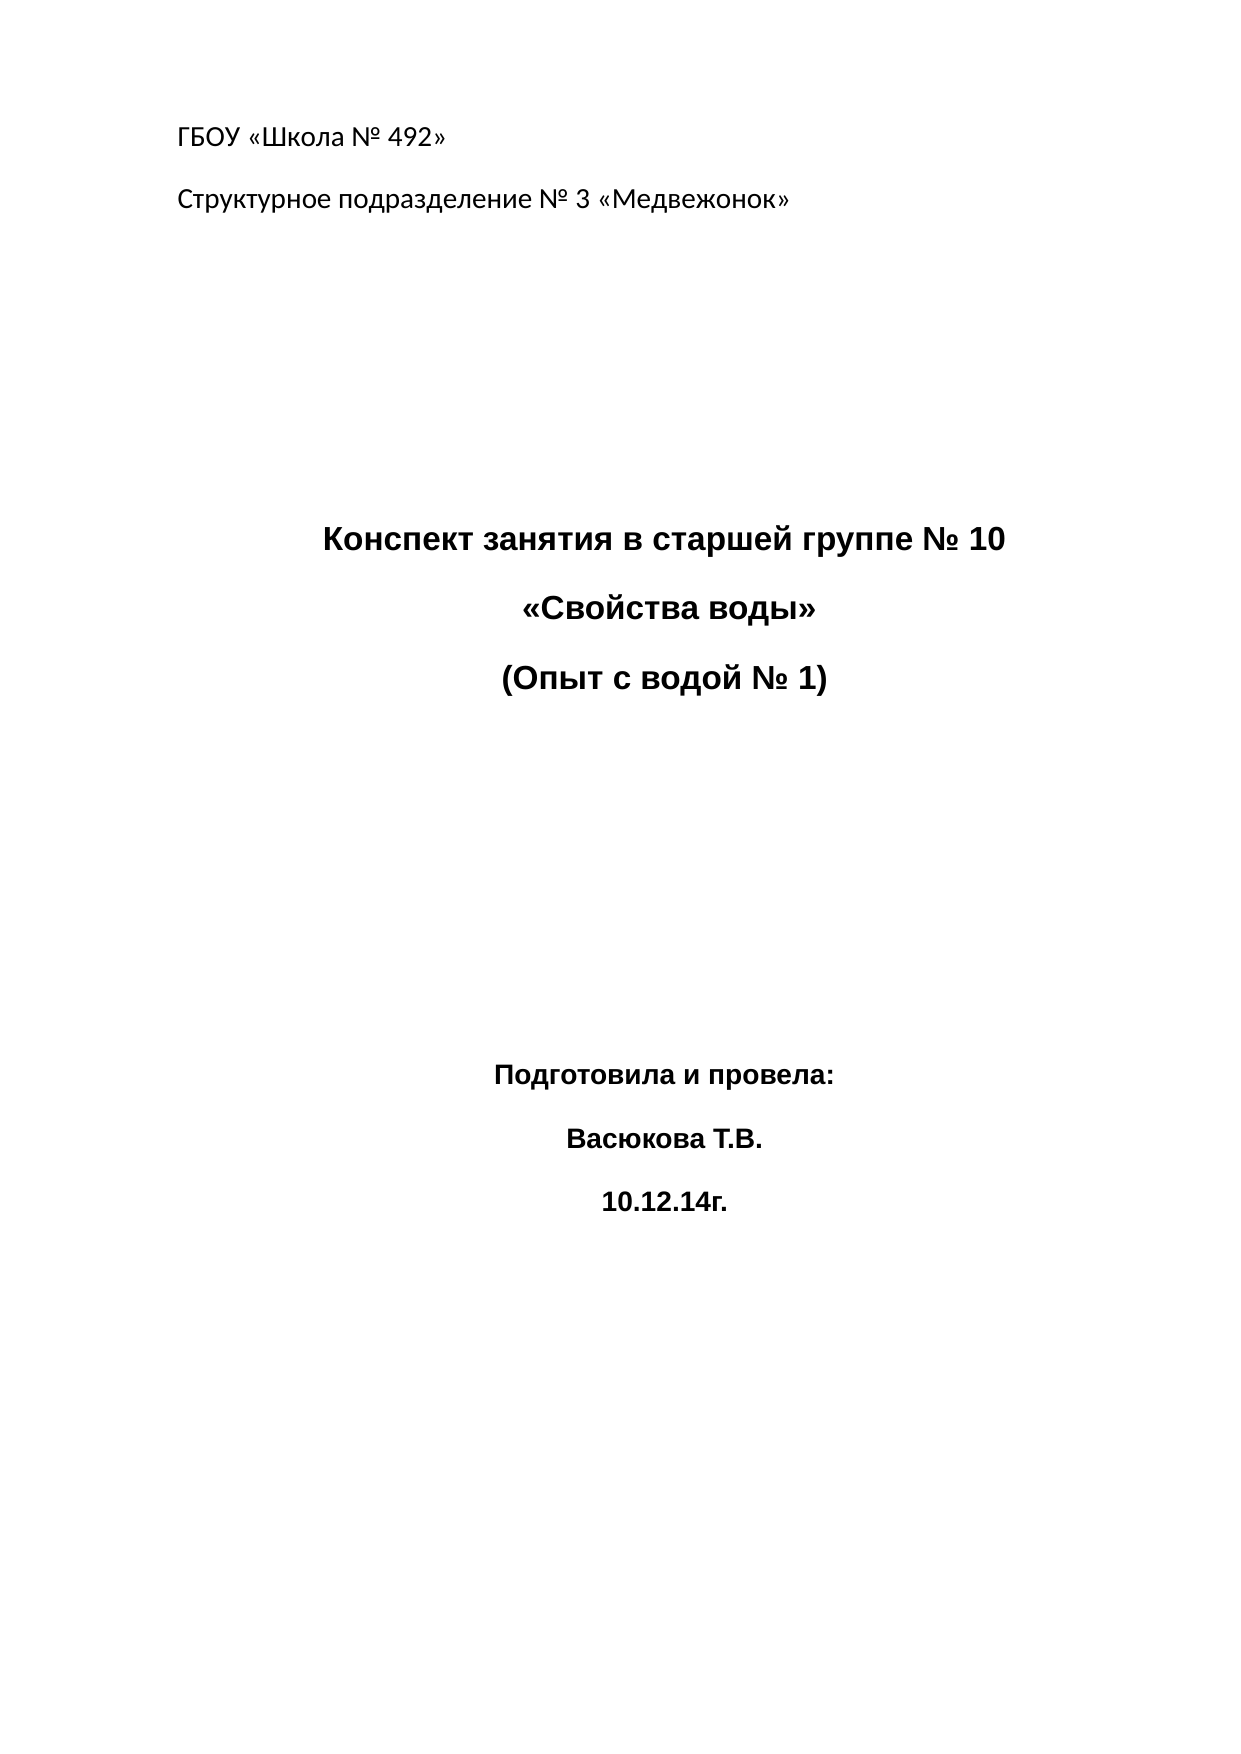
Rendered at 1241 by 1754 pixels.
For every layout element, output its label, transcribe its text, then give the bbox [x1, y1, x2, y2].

text ГБОУ «Школа № 492» [177, 118, 1152, 154]
text Структурное подразделение № 3 «Медвежонок» [177, 180, 1152, 216]
text Подготовила и провела: [177, 1058, 1152, 1091]
text «Свойства воды» [177, 588, 1152, 627]
text Конспект занятия в старшей группе № 10 [177, 519, 1152, 557]
text (Опыт с водой № 1) [177, 658, 1152, 697]
text Васюкова Т.В. [177, 1122, 1152, 1154]
text 10.12.14г. [177, 1185, 1152, 1218]
